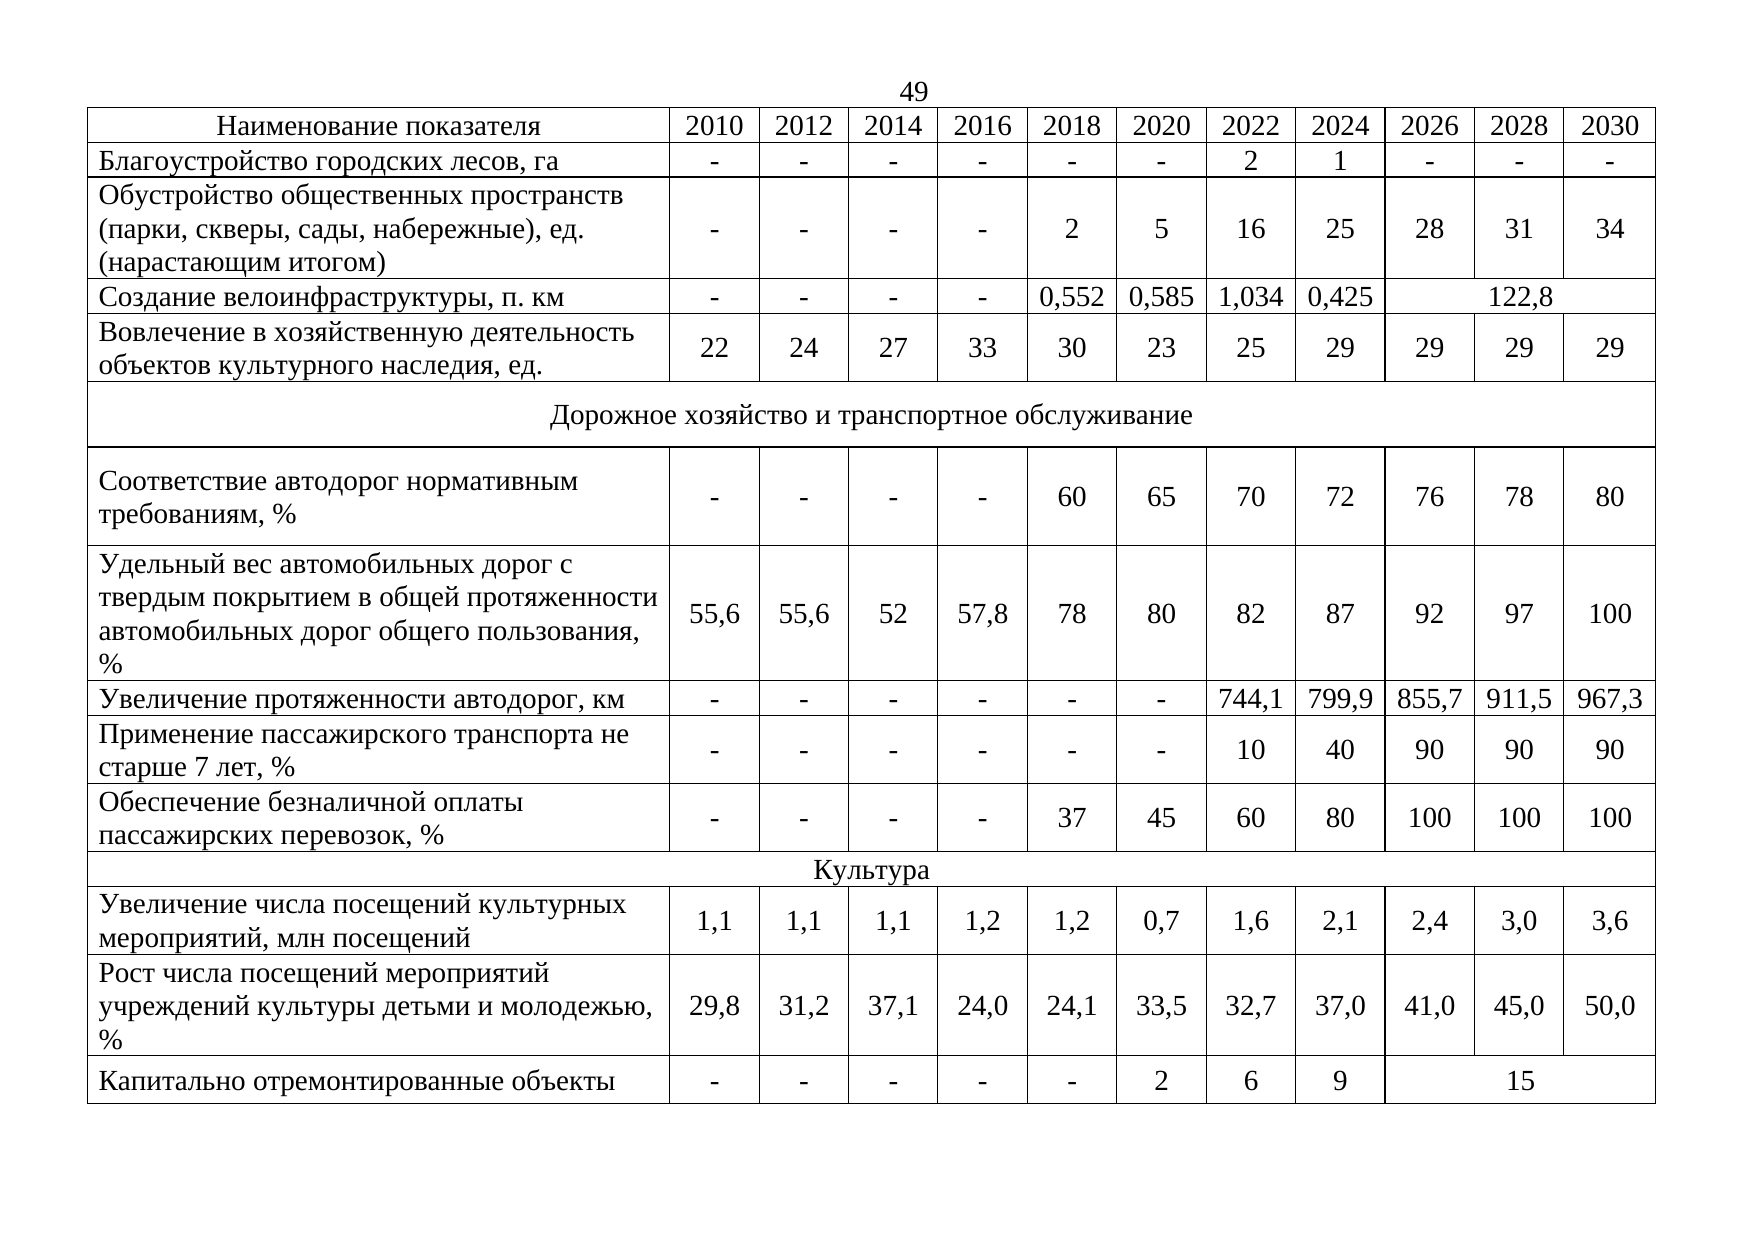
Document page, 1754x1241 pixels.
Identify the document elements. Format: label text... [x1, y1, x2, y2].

table_cell 90 [1475, 716, 1563, 783]
table_cell 855,7 [1386, 681, 1474, 715]
table_cell 78 [1028, 546, 1116, 680]
table_cell 90 [1564, 716, 1655, 783]
table_cell - [938, 784, 1027, 851]
table_cell 1,1 [760, 887, 848, 954]
table_cell 97 [1475, 546, 1563, 680]
table_cell Рост числа посещений мероприятий учреждений культуры детьми и молодежью, % [88, 955, 669, 1055]
table_cell 100 [1475, 784, 1563, 851]
table_cell - [849, 681, 937, 715]
table_cell 25 [1296, 178, 1384, 278]
table_cell 1,6 [1207, 887, 1295, 954]
table_cell 55,6 [670, 546, 759, 680]
table_cell 0,425 [1296, 279, 1384, 313]
table_cell - [1386, 143, 1474, 176]
table_cell 0,7 [1117, 887, 1206, 954]
table_cell - [760, 716, 848, 783]
table_header 2030 [1564, 108, 1655, 142]
table_cell 100 [1386, 784, 1474, 851]
table_cell 6 [1207, 1056, 1295, 1103]
table_cell 0,552 [1028, 279, 1116, 313]
table_cell - [760, 1056, 848, 1103]
table_cell - [760, 143, 848, 176]
table_cell - [938, 681, 1027, 715]
table_cell - [938, 178, 1027, 278]
table_cell Создание велоинфраструктуры, п. км [88, 279, 669, 313]
table_cell 1,1 [849, 887, 937, 954]
table_cell - [1117, 716, 1206, 783]
table_cell Культура [88, 852, 1655, 886]
table_cell - [670, 279, 759, 313]
table_header 2012 [760, 108, 848, 142]
table_cell 31,2 [760, 955, 848, 1055]
table_cell - [670, 716, 759, 783]
table_cell - [849, 1056, 937, 1103]
table_cell 41,0 [1386, 955, 1474, 1055]
table_cell - [1028, 681, 1116, 715]
table_cell 92 [1386, 546, 1474, 680]
table_cell 24,0 [938, 955, 1027, 1055]
table_cell 60 [1207, 784, 1295, 851]
table_cell - [670, 143, 759, 176]
table_cell 2,1 [1296, 887, 1384, 954]
table_cell - [1117, 681, 1206, 715]
table_cell 744,1 [1207, 681, 1295, 715]
table_cell 911,5 [1475, 681, 1563, 715]
table_header 2024 [1296, 108, 1384, 142]
table_cell - [670, 784, 759, 851]
table_cell - [849, 279, 937, 313]
table_header 2014 [849, 108, 937, 142]
table_cell 45,0 [1475, 955, 1563, 1055]
table_cell - [1475, 143, 1563, 176]
table_cell - [849, 178, 937, 278]
table_cell 24,1 [1028, 955, 1116, 1055]
table_cell 29,8 [670, 955, 759, 1055]
table_cell - [1028, 716, 1116, 783]
table_cell 10 [1207, 716, 1295, 783]
table_cell 967,3 [1564, 681, 1655, 715]
table_cell 22 [670, 314, 759, 381]
table_cell - [938, 1056, 1027, 1103]
table_cell - [1117, 143, 1206, 176]
table_cell 60 [1028, 448, 1116, 545]
table_cell Благоустройство городских лесов, га [88, 143, 669, 176]
table_cell 29 [1296, 314, 1384, 381]
table_cell 3,6 [1564, 887, 1655, 954]
table_cell 25 [1207, 314, 1295, 381]
table_cell 45 [1117, 784, 1206, 851]
table_cell 37 [1028, 784, 1116, 851]
table_cell 34 [1564, 178, 1655, 278]
table_cell 87 [1296, 546, 1384, 680]
table_cell 70 [1207, 448, 1295, 545]
table_cell - [670, 681, 759, 715]
table_cell 33 [938, 314, 1027, 381]
table_cell Вовлечение в хозяйственную деятельность объектов культурного наследия, ед. [88, 314, 669, 381]
table_cell - [849, 448, 937, 545]
table_cell - [760, 279, 848, 313]
table_cell Удельный вес автомобильных дорог с твердым покрытием в общей протяженности автомобильных дорог общего пользования, % [88, 546, 669, 680]
table_cell 55,6 [760, 546, 848, 680]
table_cell - [1028, 143, 1116, 176]
table_cell - [849, 716, 937, 783]
table_cell 1,1 [670, 887, 759, 954]
table_cell 37,1 [849, 955, 937, 1055]
table_cell 82 [1207, 546, 1295, 680]
table_cell 1,2 [938, 887, 1027, 954]
table_cell 52 [849, 546, 937, 680]
table_cell - [670, 448, 759, 545]
table_cell 1,2 [1028, 887, 1116, 954]
table_cell - [849, 143, 937, 176]
table_cell - [760, 784, 848, 851]
table_cell 28 [1386, 178, 1474, 278]
table_cell 50,0 [1564, 955, 1655, 1055]
table_cell 799,9 [1296, 681, 1384, 715]
table_cell Дорожное хозяйство и транспортное обслуживание [88, 382, 1655, 446]
table_cell - [760, 681, 848, 715]
table_cell 90 [1386, 716, 1474, 783]
table_cell Соответствие автодорог нормативным требованиям, % [88, 448, 669, 545]
table_cell 2 [1117, 1056, 1206, 1103]
table_header 2020 [1117, 108, 1206, 142]
table_cell 29 [1386, 314, 1474, 381]
table_header 2022 [1207, 108, 1295, 142]
table_cell 80 [1117, 546, 1206, 680]
table_header Наименование показателя [88, 108, 669, 142]
table_cell 27 [849, 314, 937, 381]
table_cell - [938, 279, 1027, 313]
table_cell 57,8 [938, 546, 1027, 680]
table_cell - [1028, 1056, 1116, 1103]
table_cell - [1564, 143, 1655, 176]
table_cell 9 [1296, 1056, 1384, 1103]
table_cell - [760, 178, 848, 278]
table_cell 2,4 [1386, 887, 1474, 954]
table_cell - [938, 716, 1027, 783]
table_cell 29 [1564, 314, 1655, 381]
table_cell 2 [1028, 178, 1116, 278]
table_cell 100 [1564, 546, 1655, 680]
table_cell - [670, 1056, 759, 1103]
table_cell - [760, 448, 848, 545]
table_cell 0,585 [1117, 279, 1206, 313]
table_cell - [938, 448, 1027, 545]
table_cell Увеличение числа посещений культурных мероприятий, млн посещений [88, 887, 669, 954]
table_cell 2 [1207, 143, 1295, 176]
table_cell 32,7 [1207, 955, 1295, 1055]
table_cell 1,034 [1207, 279, 1295, 313]
table_cell 3,0 [1475, 887, 1563, 954]
table_header 2028 [1475, 108, 1563, 142]
table_cell 31 [1475, 178, 1563, 278]
table_cell 37,0 [1296, 955, 1384, 1055]
table_cell 80 [1296, 784, 1384, 851]
table_cell 16 [1207, 178, 1295, 278]
table_cell 24 [760, 314, 848, 381]
table_cell 30 [1028, 314, 1116, 381]
table_cell Обеспечение безналичной оплаты пассажирских перевозок, % [88, 784, 669, 851]
table_cell 29 [1475, 314, 1563, 381]
table_cell 76 [1386, 448, 1474, 545]
table_cell 5 [1117, 178, 1206, 278]
table_cell - [938, 143, 1027, 176]
table_cell Обустройство общественных пространств (парки, скверы, сады, набережные), ед. (нарастающим итогом) [88, 178, 669, 278]
table_cell 100 [1564, 784, 1655, 851]
table_cell Применение пассажирского транспорта не старше 7 лет, % [88, 716, 669, 783]
table_header 2026 [1386, 108, 1474, 142]
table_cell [88, 1056, 669, 1103]
table_header 2016 [938, 108, 1027, 142]
table_cell 72 [1296, 448, 1384, 545]
table_cell - [849, 784, 937, 851]
table_cell - [670, 178, 759, 278]
table_cell 65 [1117, 448, 1206, 545]
table_cell Увеличение протяженности автодорог, км [88, 681, 669, 715]
table_cell 33,5 [1117, 955, 1206, 1055]
table_cell 15 [1386, 1056, 1655, 1103]
table_cell 80 [1564, 448, 1655, 545]
table_header 2010 [670, 108, 759, 142]
table_cell 40 [1296, 716, 1384, 783]
table_cell 78 [1475, 448, 1563, 545]
table_cell 1 [1296, 143, 1384, 176]
table_cell 122,8 [1386, 279, 1655, 313]
table_cell 23 [1117, 314, 1206, 381]
table_header 2018 [1028, 108, 1116, 142]
